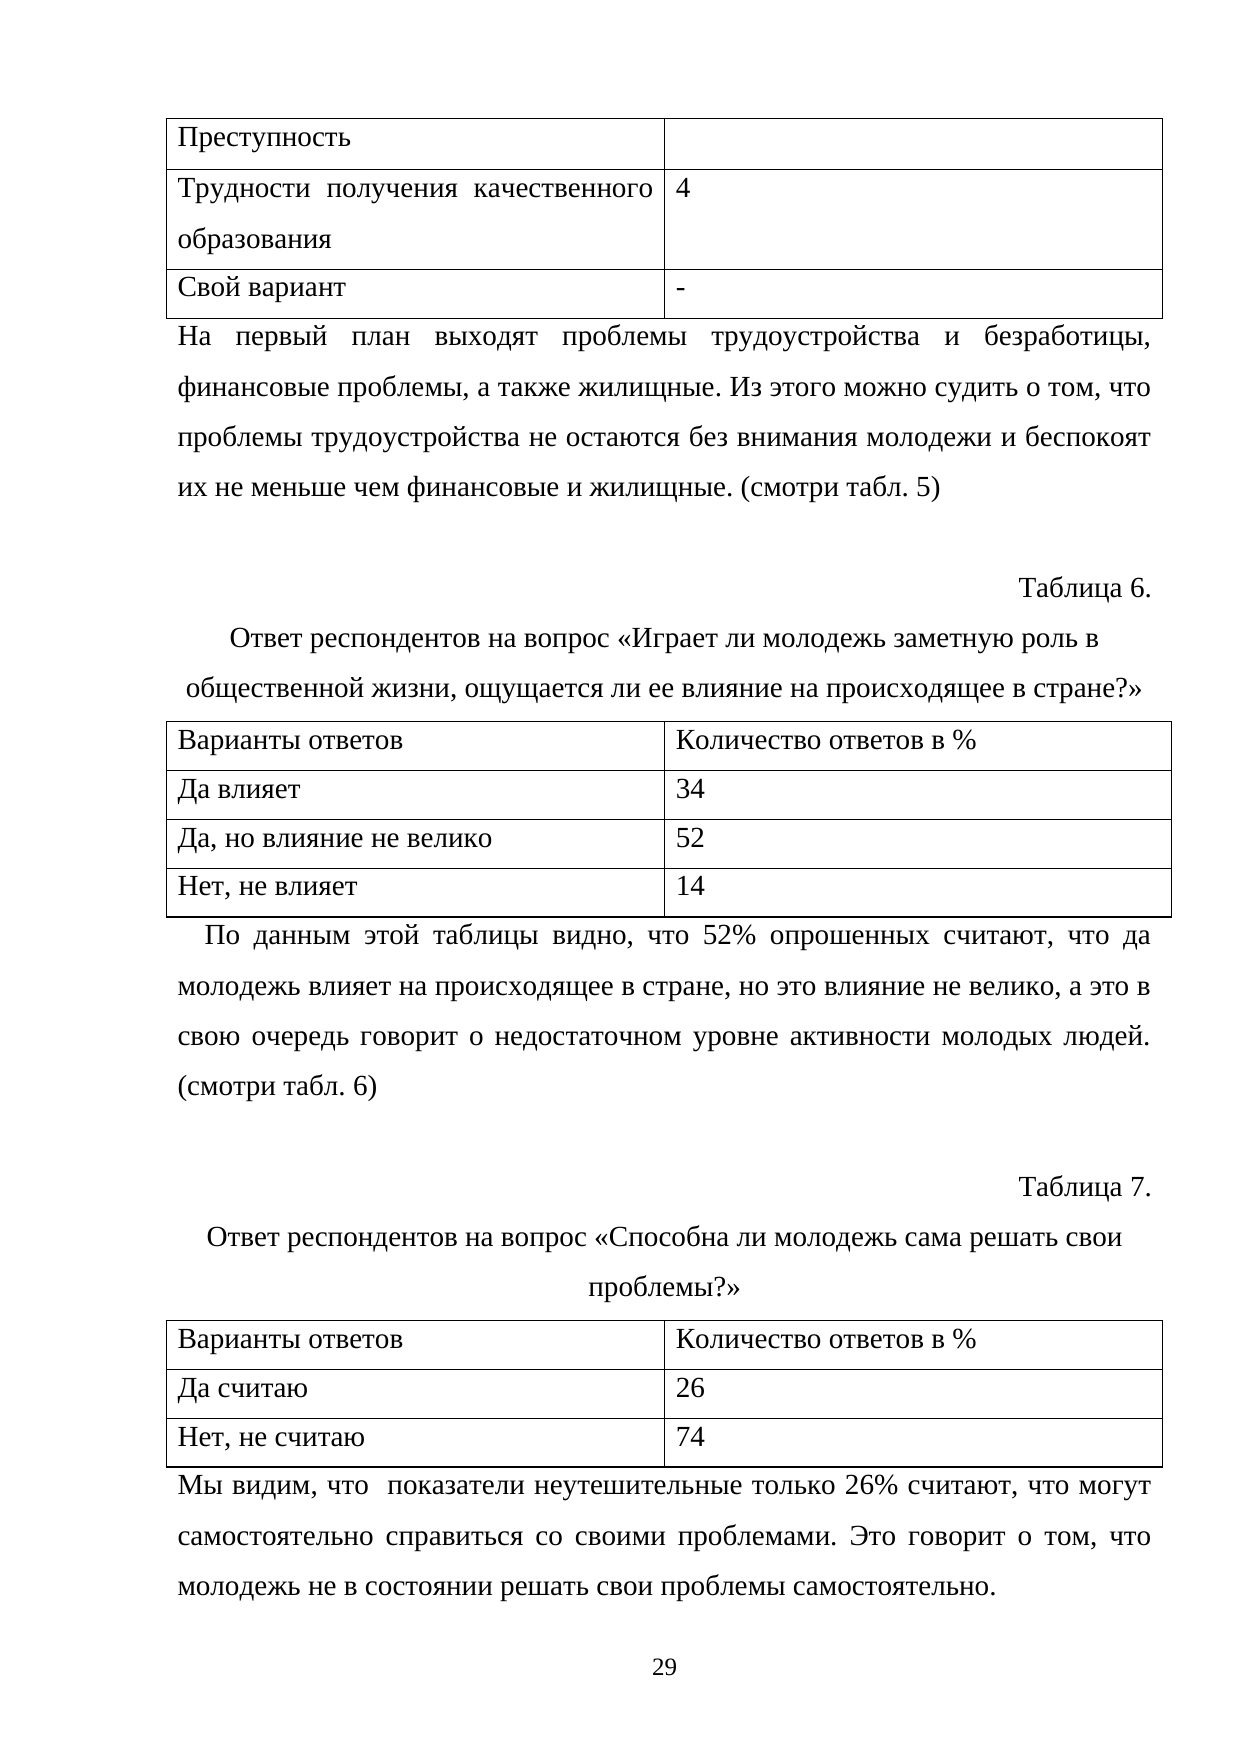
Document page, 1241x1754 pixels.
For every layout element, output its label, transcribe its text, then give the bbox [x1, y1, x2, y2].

table_header Количество ответов в % [665, 722, 1171, 770]
table_cell [665, 119, 1162, 169]
table_cell - [665, 270, 1162, 317]
text На первый план выходят проблемы трудоустройства и безработицы, финансовые проблемы, а также жилищные. Из этого можно судить о том, что проблемы трудоустройства не остаются без внимания молодежи и беспокоят их не меньше чем финансовые и жилищные. (смотри табл. 5) [177, 319, 1152, 503]
text Ответ респондентов на вопрос «Способна ли молодежь сама решать свои проблемы?» [177, 1219, 1152, 1303]
table_cell Нет, не считаю [167, 1419, 664, 1466]
table_cell 52 [665, 820, 1171, 867]
text По данным этой таблицы видно, что 52% опрошенных считают, что да молодежь влияет на происходящее в стране, но это влияние не велико, а это в свою очередь говорит о недостаточном уровне активности молодых людей. (смотри табл. 6) [177, 918, 1152, 1102]
table_header Количество ответов в % [665, 1321, 1162, 1369]
table_cell Свой вариант [167, 270, 664, 317]
table_cell 14 [665, 869, 1171, 916]
text Ответ респондентов на вопрос «Играет ли молодежь заметную роль в общественной жизни, ощущается ли ее влияние на происходящее в стране?» [177, 620, 1152, 704]
text Таблица 7. [177, 1169, 1152, 1202]
table_cell 4 [665, 170, 1162, 268]
table_cell Трудности получения качественного образования [167, 170, 664, 268]
table_cell Да считаю [167, 1370, 664, 1418]
table_cell Преступность [167, 119, 664, 169]
text Таблица 6. [177, 570, 1152, 603]
table_cell 74 [665, 1419, 1162, 1466]
table_cell Да влияет [167, 771, 664, 819]
table_header Варианты ответов [167, 1321, 664, 1369]
table_cell 34 [665, 771, 1171, 819]
table_cell Да, но влияние не велико [167, 820, 664, 867]
table_header Варианты ответов [167, 722, 664, 770]
table_cell Нет, не влияет [167, 869, 664, 916]
text Мы видим, что показатели неутешительные только 26% считают, что могут самостоятельно справиться со своими проблемами. Это говорит о том, что молодежь не в состоянии решать свои проблемы самостоятельно. [177, 1468, 1152, 1602]
table_cell 26 [665, 1370, 1162, 1418]
